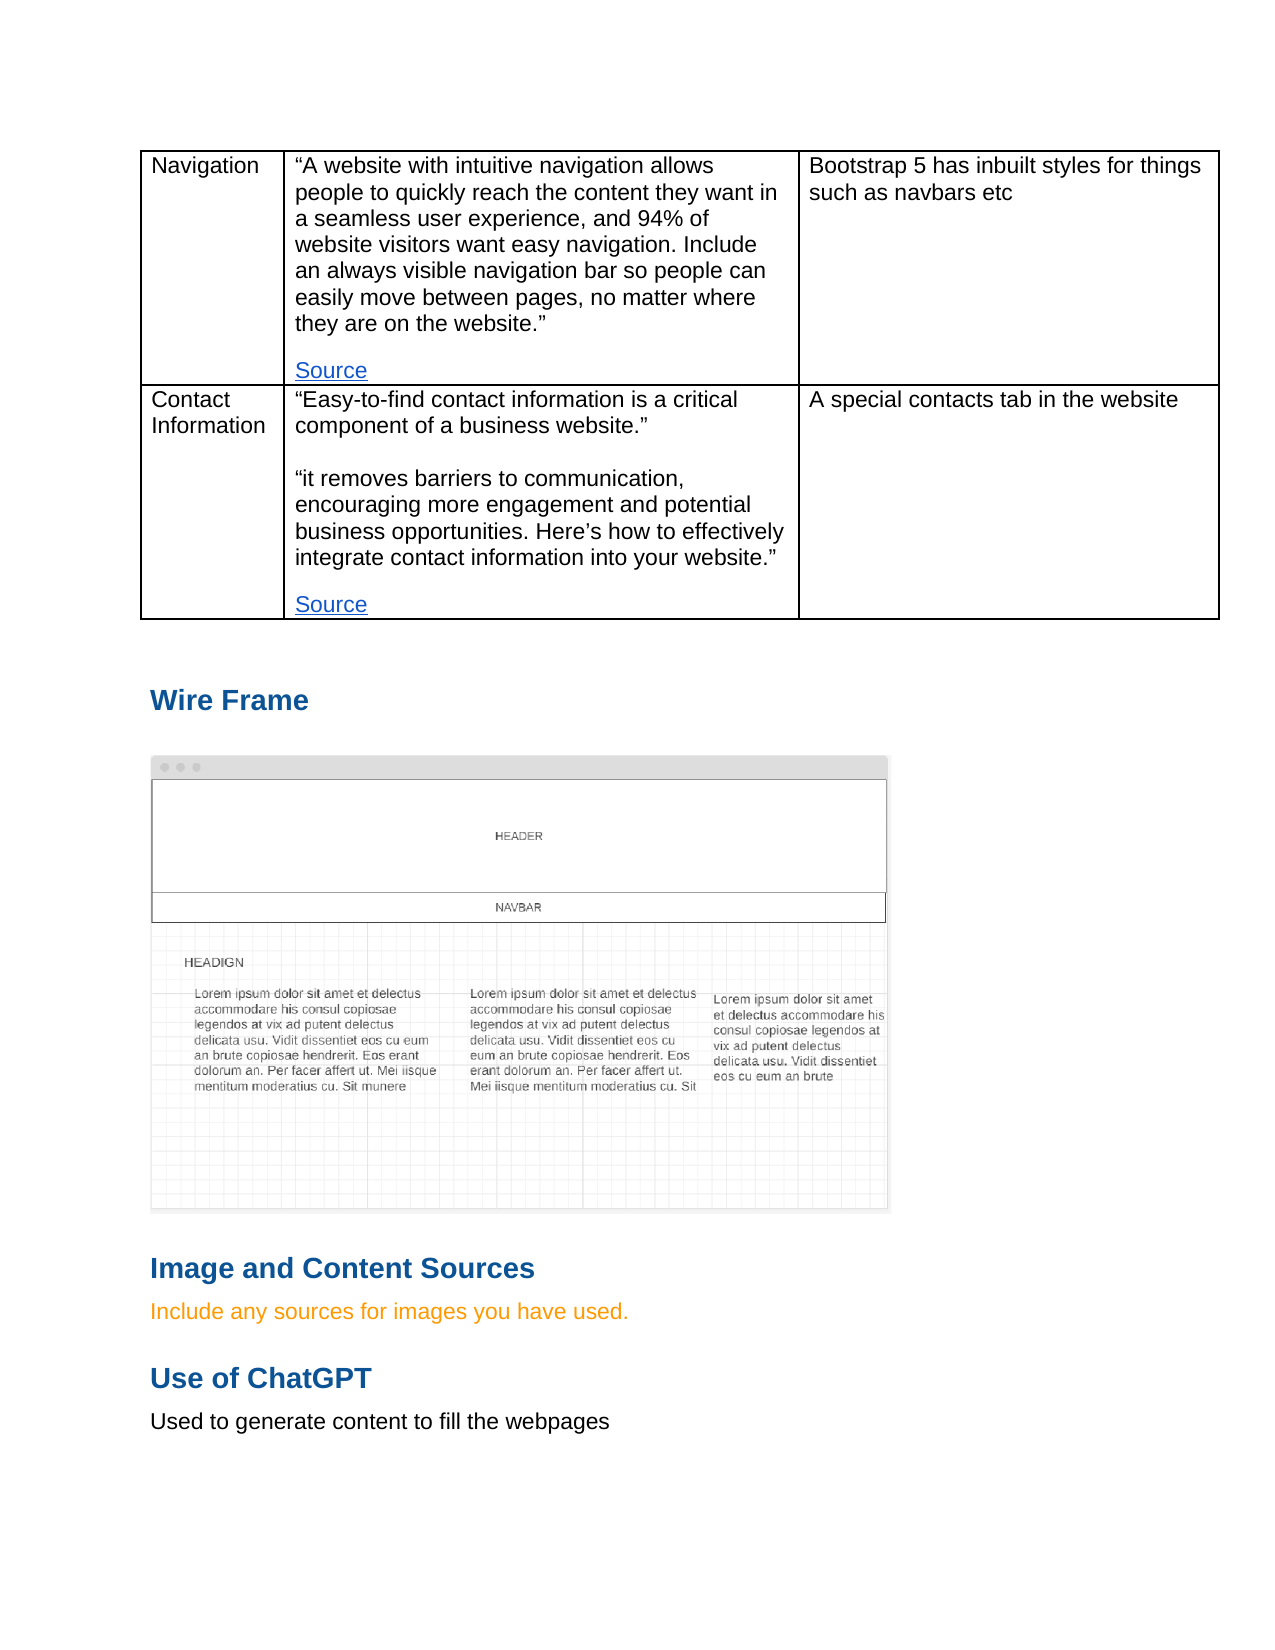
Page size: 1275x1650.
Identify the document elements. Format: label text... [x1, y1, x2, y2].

text Use of ChatGPT [150, 1361, 1125, 1395]
table_cell A special contacts tab in the website [800, 386, 1218, 617]
table_cell Navigation [142, 152, 283, 384]
text Used to generate content to fill the webpages [150, 1408, 1125, 1434]
text Wire Frame [150, 683, 1125, 717]
table_cell “A website with intuitive navigation allows people to quickly reach the content they want in a seamless user experience, and 94% of website visitors want easy navigation. Include an always visible navigation bar so people can easily move between pages, no matter where they are on the website.” Source [285, 152, 798, 384]
text Image and Content Sources [150, 1251, 1125, 1284]
table_cell Bootstrap 5 has inbuilt styles for things such as navbars etc [800, 152, 1218, 384]
text Include any sources for images you have used. [150, 1298, 1125, 1324]
table_cell Contact Information [142, 386, 283, 617]
picture [150, 755, 892, 1214]
table_cell “Easy-to-find contact information is a critical component of a business website.” “it removes barriers to communication, encouraging more engagement and potential business opportunities. Here’s how to effectively integrate contact information into your website.” Source [285, 386, 798, 617]
